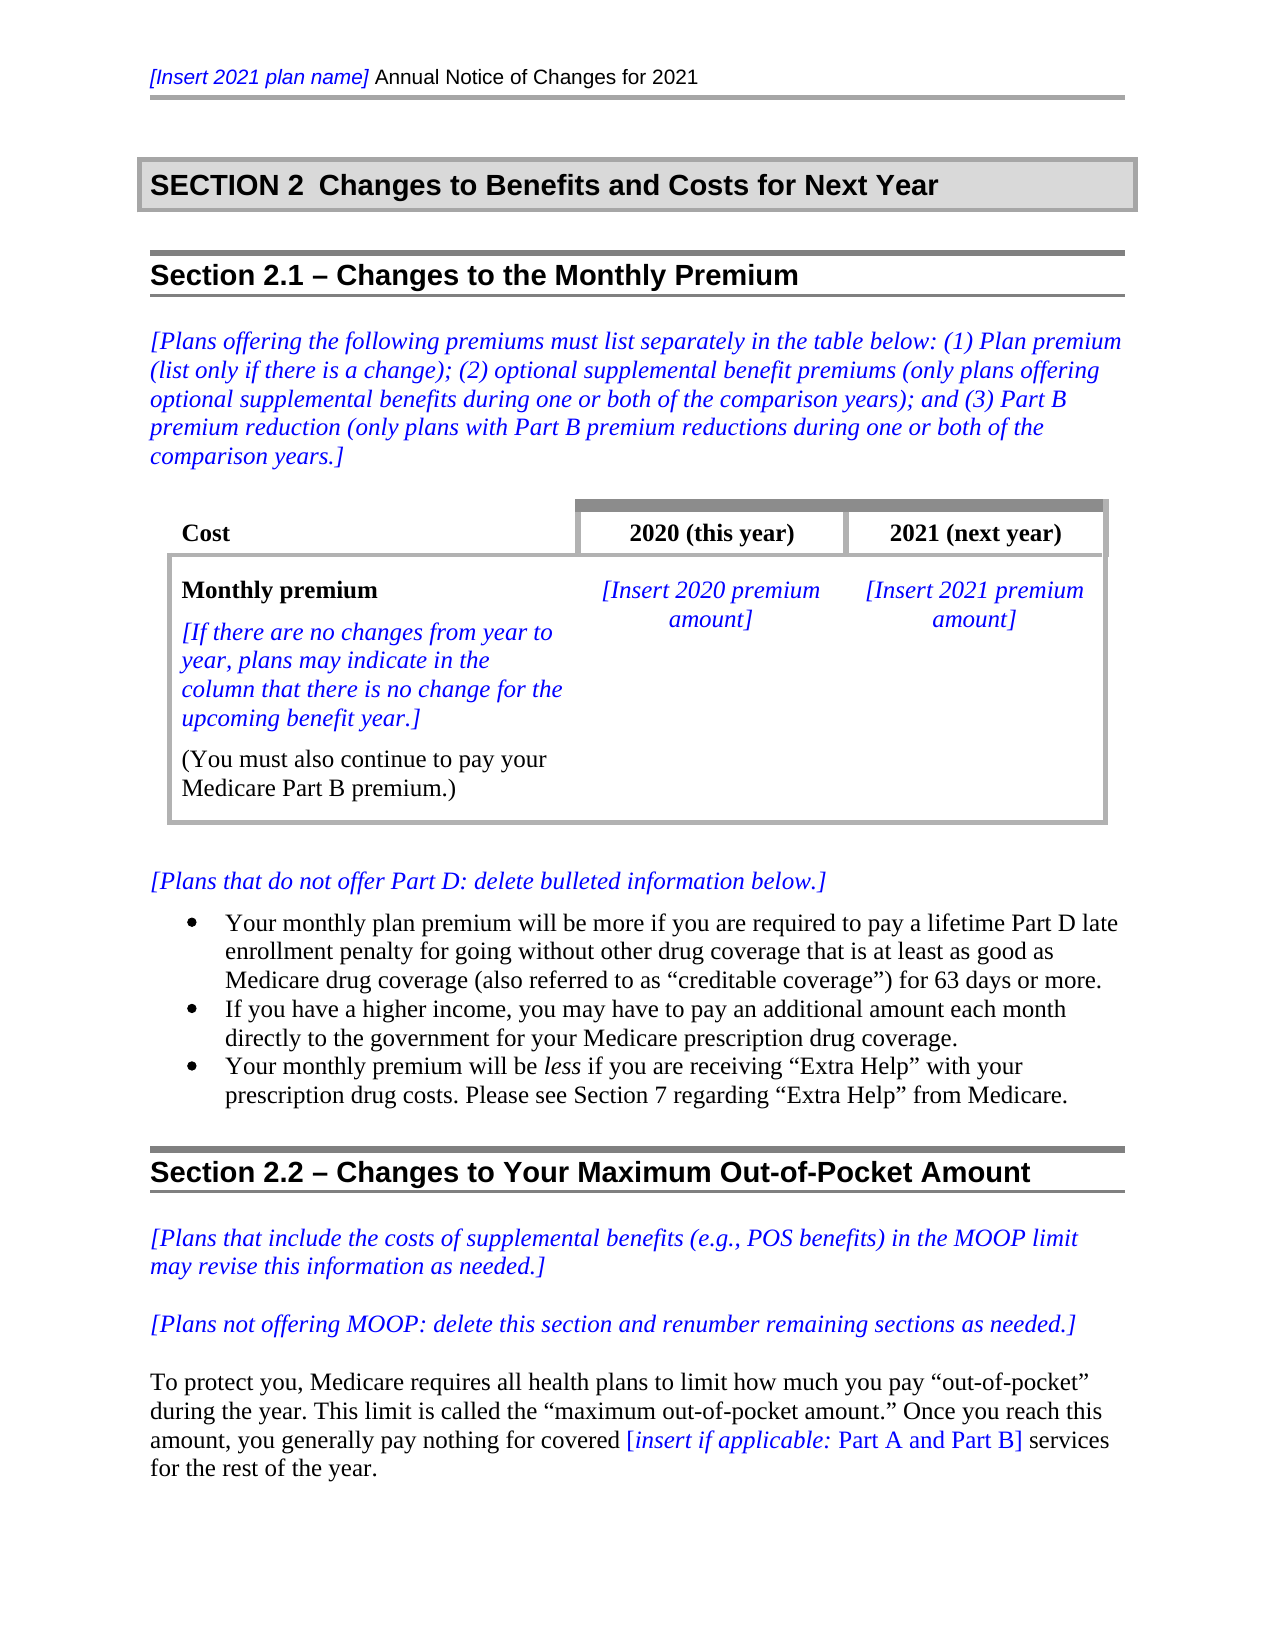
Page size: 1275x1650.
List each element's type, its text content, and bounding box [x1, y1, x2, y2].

subtitle Section 2.2 – Changes to Your Maximum Out-of-Pocket Amount [150, 1153, 1125, 1190]
list If you have a higher income, you may have to pay an additional amount each month directly to the government for your Medicare prescription drug coverage. [187, 994, 1125, 1051]
table_header Cost [170, 499, 575, 552]
list Your monthly plan premium will be more if you are required to pay a lifetime Part D late enrollment penalty for going without other drug coverage that is at least as good as Medicare drug coverage (also referred to as “creditable coverage”) for 63 days or more. [187, 908, 1125, 994]
list Your monthly premium will be less if you are receiving “Extra Help” with your prescription drug costs. Please see Section 7 regarding “Extra Help” from Medicare. [187, 1051, 1125, 1109]
table_cell Monthly premium [If there are no changes from year to year, plans may indicate in the column that there is no change for the upcoming benefit year.] (You must also continue to pay your Medicare Part B premium.) [172, 557, 578, 820]
table_cell [Insert 2020 premium amount] [578, 557, 846, 820]
subtitle Section 2.1 – Changes to the Monthly Premium [150, 256, 1125, 294]
subtitle SECTION 2 Changes to Benefits and Costs for Next Year [142, 162, 1133, 208]
table_cell [Insert 2021 premium amount] [846, 553, 1103, 820]
text [Plans not offering MOOP: delete this section and renumber remaining sections as needed.] [150, 1309, 1125, 1338]
text [Plans offering the following premiums must list separately in the table below: (1) Plan premium (list only if there is a change); (2) optional supplemental benefit premiums (only plans offering optional supplemental benefits during one or both of the comparison years); and (3) Part B premium reduction (only plans with Part B premium reductions during one or both of the comparison years.] [150, 326, 1125, 470]
table_header 2021 (next year) [849, 512, 1103, 552]
text [Plans that do not offer Part D: delete bulleted information below.] [150, 866, 1125, 895]
text [Plans that include the costs of supplemental benefits (e.g., POS benefits) in the MOOP limit may revise this information as needed.] [150, 1223, 1125, 1280]
table_header 2020 (this year) [581, 512, 843, 552]
text To protect you, Medicare requires all health plans to limit how much you pay “out-of-pocket” during the year. This limit is called the “maximum out-of-pocket amount.” Once you reach this amount, you generally pay nothing for covered [insert if applicable: Part A and Part B] services for the rest of the year. [150, 1367, 1125, 1482]
